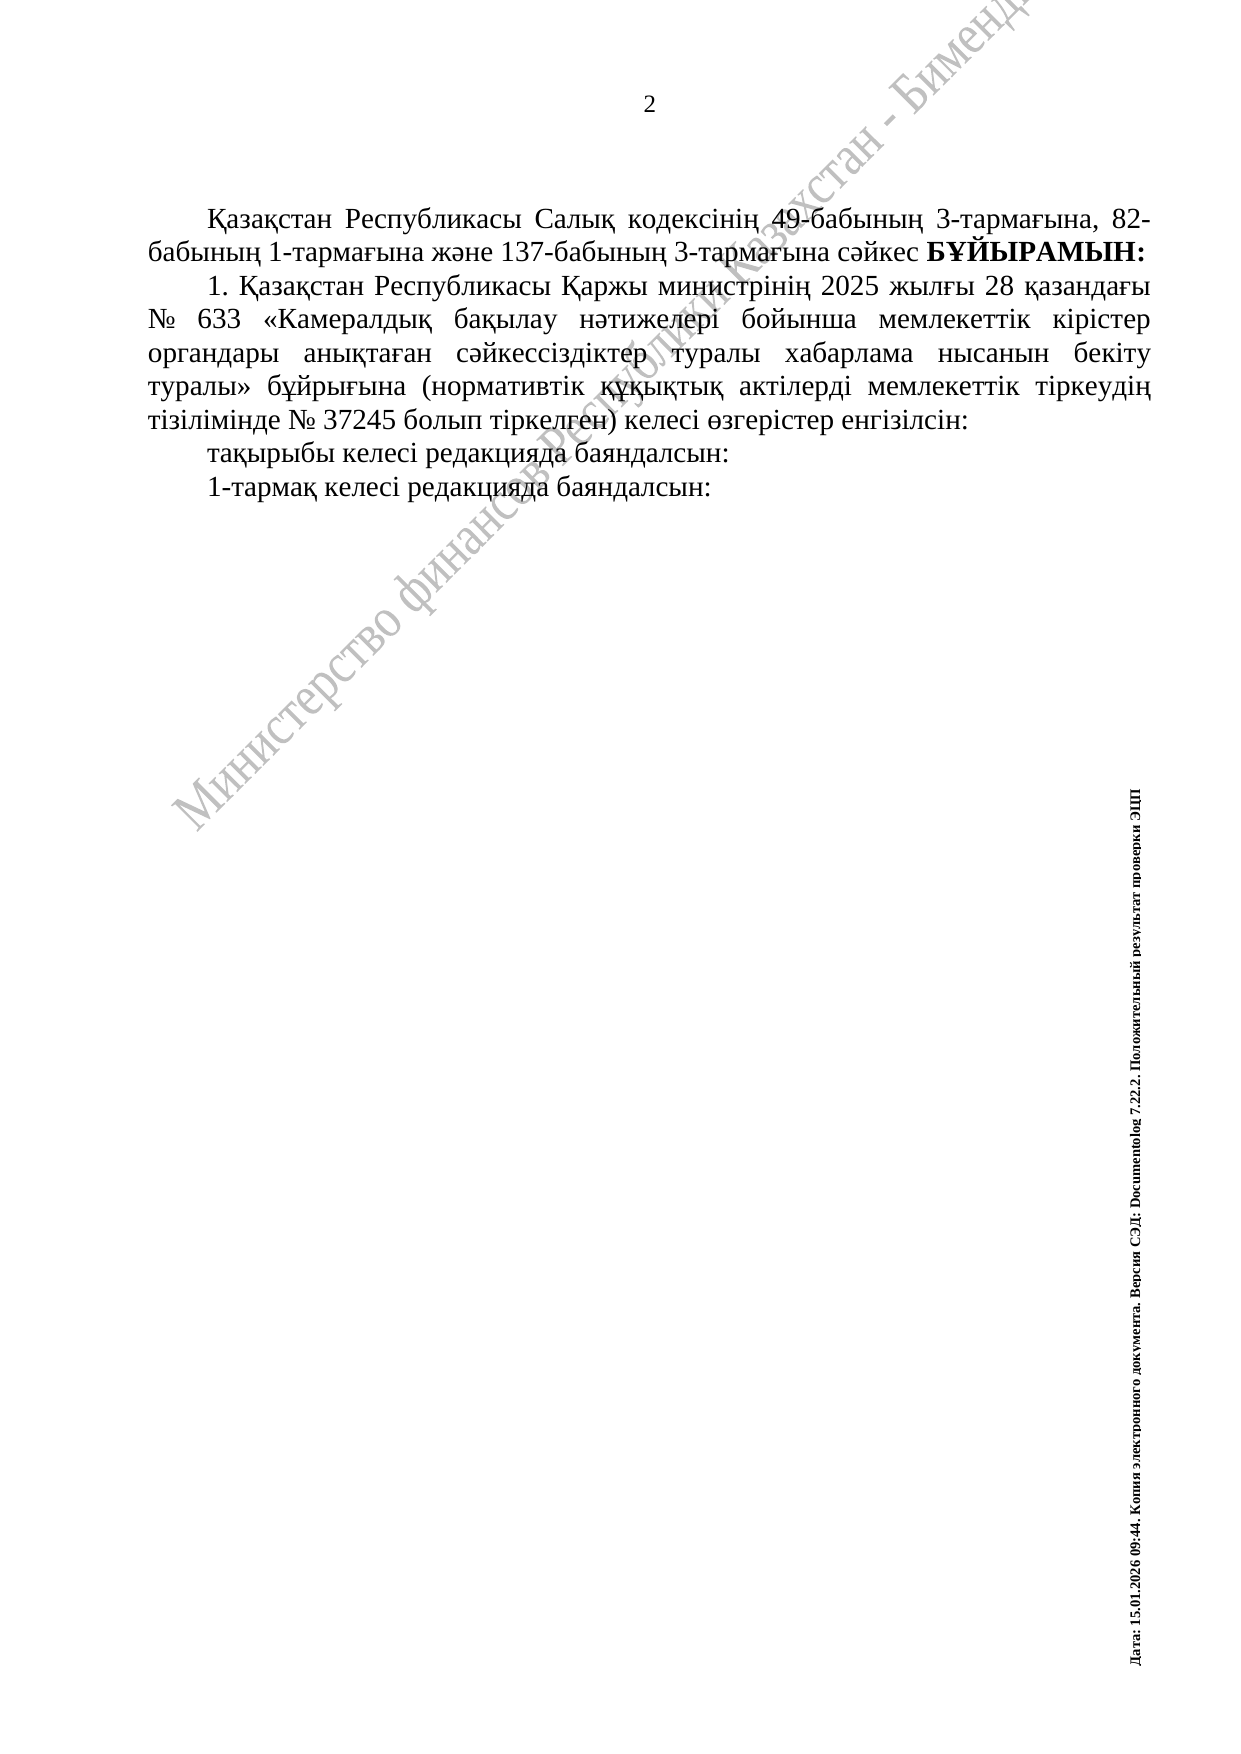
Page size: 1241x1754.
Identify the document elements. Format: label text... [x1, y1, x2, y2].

text Қазақстан Республикасы Салық кодексінің 49-бабының 3-тармағына, 82-бабының 1-тармағына және 137-бабының 3-тармағына сәйкес БҰЙЫРАМЫН: [148, 201, 1152, 268]
text тақырыбы келесі редакцияда баяндалсын: [148, 436, 1152, 469]
text 1-тармақ келесі редакцияда баяндалсын: [148, 469, 1152, 503]
text 1. Қазақстан Республикасы Қаржы министрінің 2025 жылғы 28 қазандағы № 633 «Камералдық бақылау нәтижелері бойынша мемлекеттік кірістер органдары анықтаған сәйкессіздіктер туралы хабарлама нысанын бекіту туралы» бұйрығына (нормативтік құқықтық актілерді мемлекеттік тіркеудің тізілімінде № 37245 болып тіркелген) келесі өзгерістер енгізілсін: [148, 268, 1152, 436]
